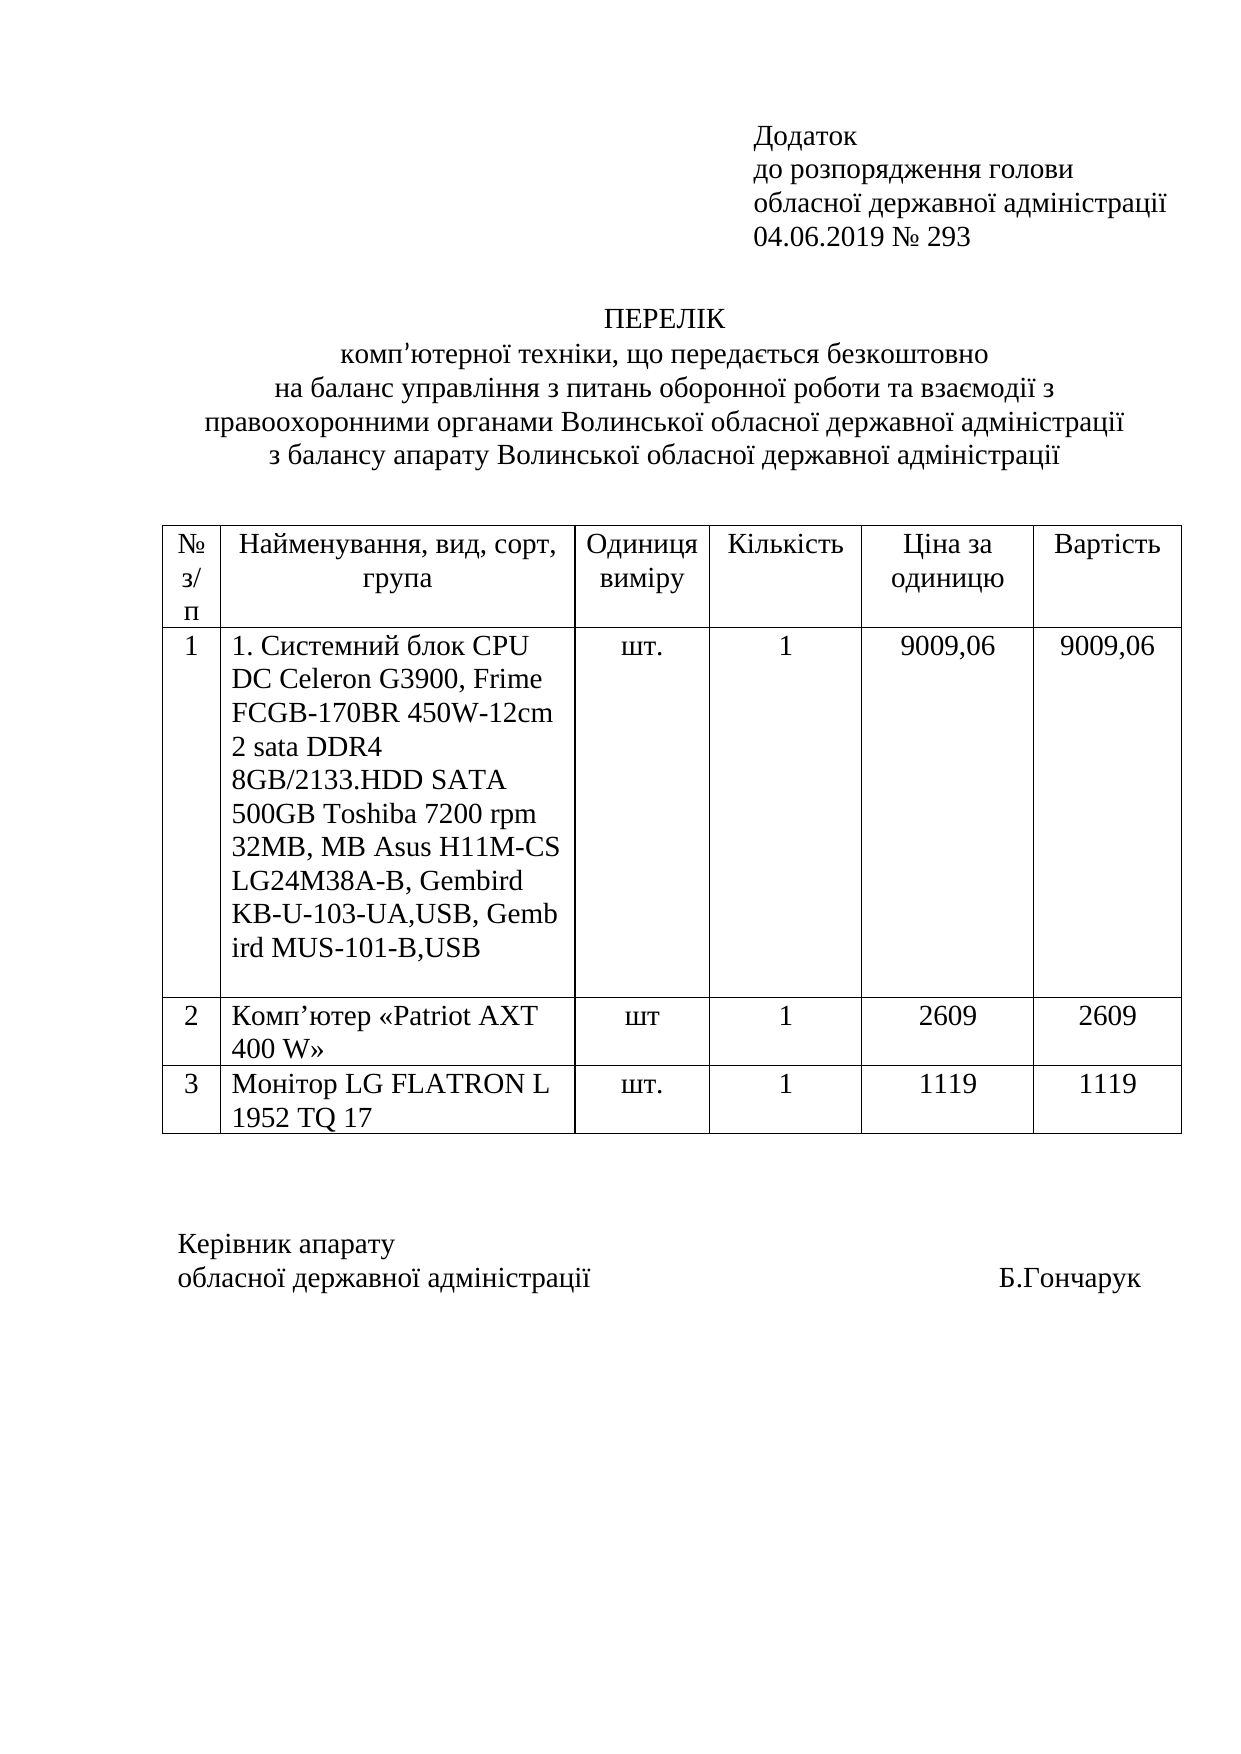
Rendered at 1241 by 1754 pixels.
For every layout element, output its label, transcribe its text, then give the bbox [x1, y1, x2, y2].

table_header № з/п [163, 526, 220, 627]
table_cell 2609 [1034, 998, 1181, 1065]
table_cell 1 [710, 1066, 861, 1133]
table_cell 1119 [862, 1066, 1033, 1133]
table_cell 1 [710, 628, 861, 997]
table_header Ціна за одиницю [862, 526, 1033, 627]
table_cell 2 [163, 998, 220, 1065]
table_cell шт [576, 998, 709, 1065]
text з балансу апарату Волинської обласної державної адміністрації [177, 437, 1152, 471]
text до розпорядження голови [177, 152, 1152, 185]
table_cell шт. [576, 628, 709, 997]
text Керівник апарату [177, 1226, 1152, 1260]
text обласної державної адміністрації [177, 185, 1181, 219]
text Додаток [177, 118, 1152, 152]
table_cell 2609 [862, 998, 1033, 1065]
text обласної державної адміністрації Б.Гончарук [177, 1260, 1152, 1293]
table_cell 9009,06 [1034, 628, 1181, 997]
table_cell 1 [710, 998, 861, 1065]
table_header Кількість [710, 526, 861, 627]
text на баланс управління з питань оборонної роботи та взаємодії з правоохоронними органами Волинської обласної державної адміністрації [177, 370, 1152, 437]
table_cell 3 [163, 1066, 220, 1133]
table_cell 9009,06 [862, 628, 1033, 997]
text комп’ютерної техніки, що передається безкоштовно [177, 335, 1152, 370]
text ПЕРЕЛІК [177, 301, 1152, 335]
table_header Найменування, вид, сорт, група [221, 526, 574, 627]
table_header Вартість [1034, 526, 1181, 627]
table_cell 1119 [1034, 1066, 1181, 1133]
table_cell Комп’ютер «Patriot AXT 400 W» [221, 998, 574, 1065]
table_cell 1 [163, 628, 220, 997]
table_cell Монітор LG FLATRON L 1952 TQ 17 [221, 1066, 574, 1133]
text 04.06.2019 № 293 [177, 219, 1152, 252]
table_cell шт. [576, 1066, 709, 1133]
table_cell 1. Cистемний блок СPU DC Celeron G3900, Frime FCGB-170BR 450W-12cm 2 sata DDR4 8GB/2133.HDD SATA 500GB Toshiba 7200 rpm 32MB, MB Asus H11M-CS LG24M38A-B, Gembird KB-U-103-UA,USB, Gembird MUS-101-B,USB [221, 628, 574, 997]
table_header Одиниця виміру [576, 526, 709, 627]
